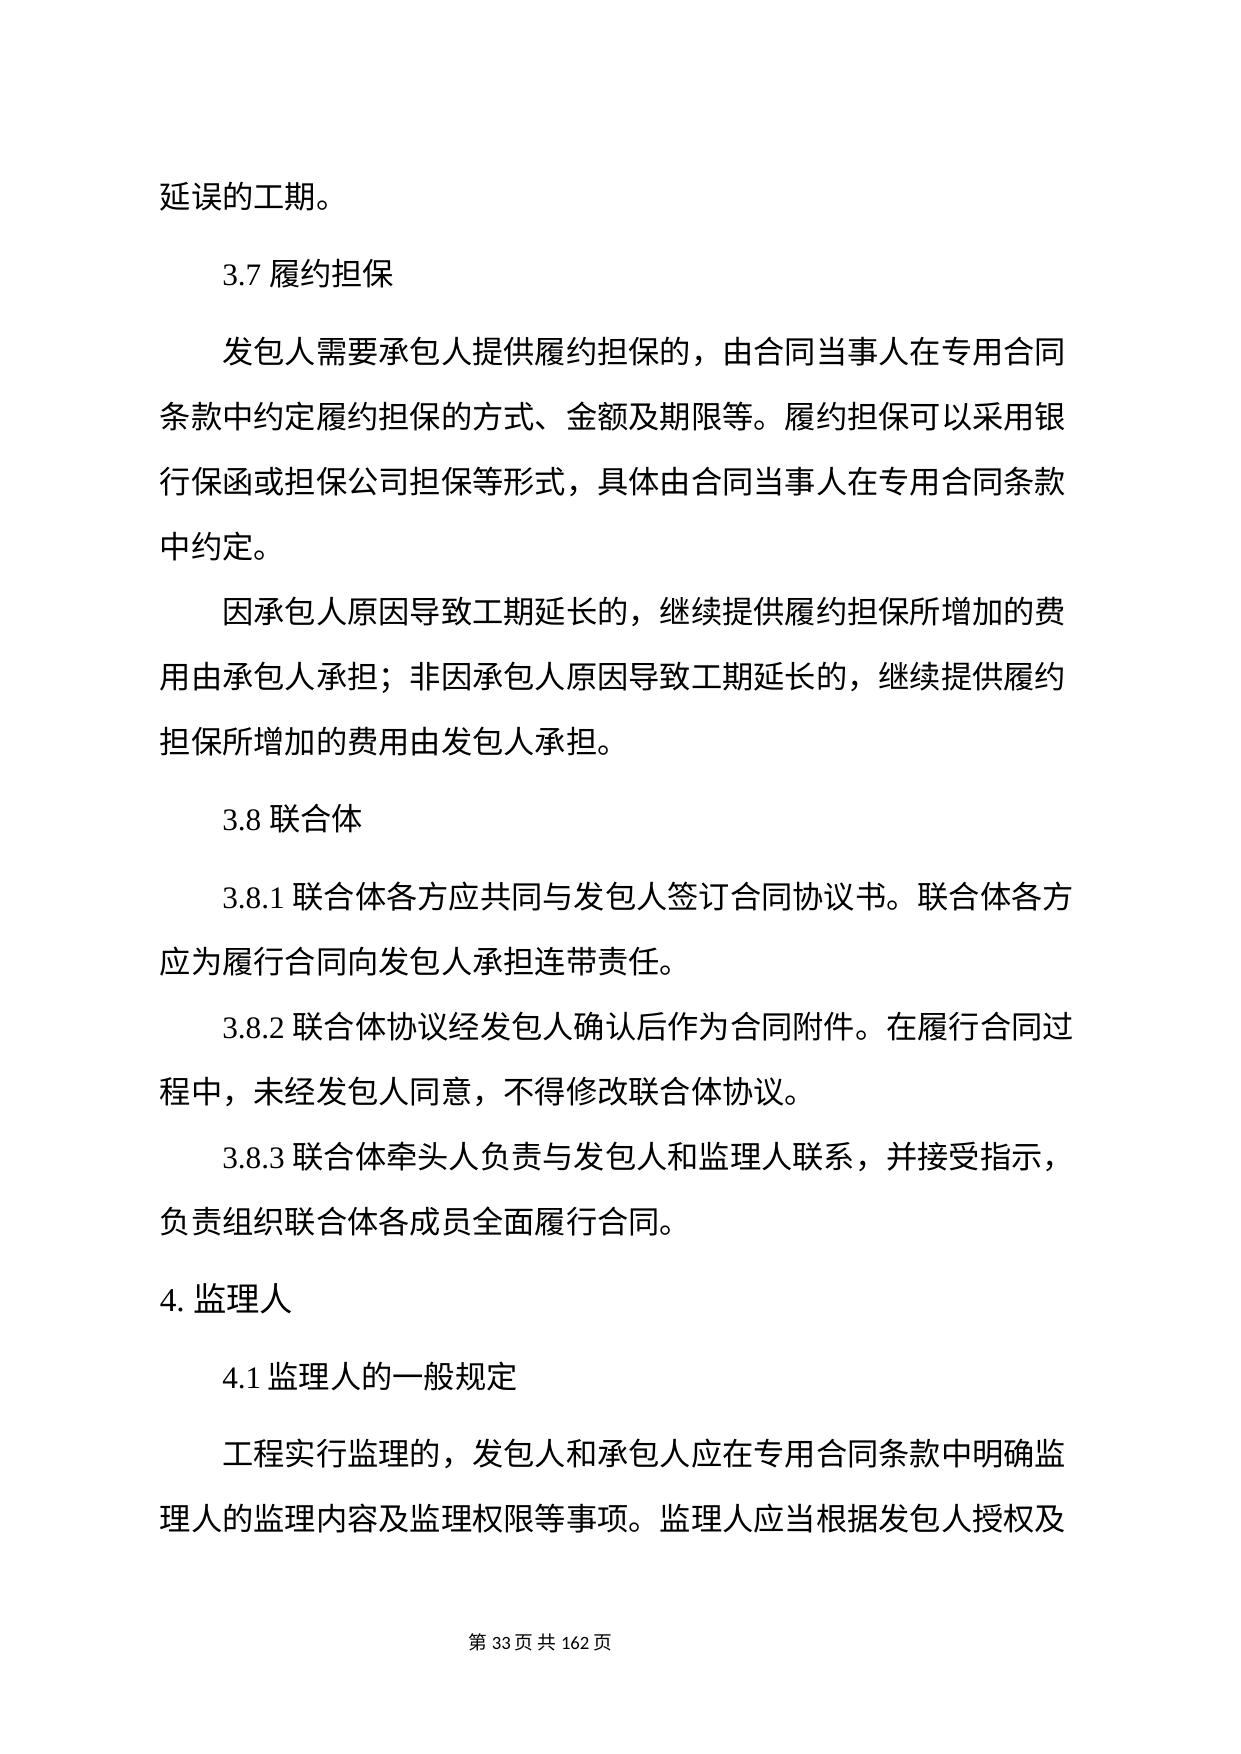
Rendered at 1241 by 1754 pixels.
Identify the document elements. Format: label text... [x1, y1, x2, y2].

text 发包人需要承包人提供履约担保的，由合同当事人在专用合同条款中约定履约担保的方式、金额及期限等。履约担保可以采用银行保函或担保公司担保等形式，具体由合同当事人在专用合同条款中约定。 [159, 317, 1078, 577]
text 3.7 履约担保 [159, 239, 1078, 304]
text 3.8.2 联合体协议经发包人确认后作为合同附件。在履行合同过程中，未经发包人同意，不得修改联合体协议。 [159, 992, 1078, 1122]
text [159, 162, 1078, 227]
text 3.8 联合体 [159, 784, 1078, 849]
text 4.1监理人的一般规定 [159, 1342, 1078, 1407]
text 3.8.3 联合体牵头人负责与发包人和监理人联系，并接受指示，负责组织联合体各成员全面履行合同。 [159, 1122, 1078, 1252]
text 因承包人原因导致工期延长的，继续提供履约担保所增加的费用由承包人承担；非因承包人原因导致工期延长的，继续提供履约担保所增加的费用由发包人承担。 [159, 577, 1078, 772]
text 3.8.1 联合体各方应共同与发包人签订合同协议书。联合体各方应为履行合同向发包人承担连带责任。 [159, 862, 1078, 992]
text 4. 监理人 [159, 1264, 1078, 1329]
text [159, 1419, 1078, 1549]
